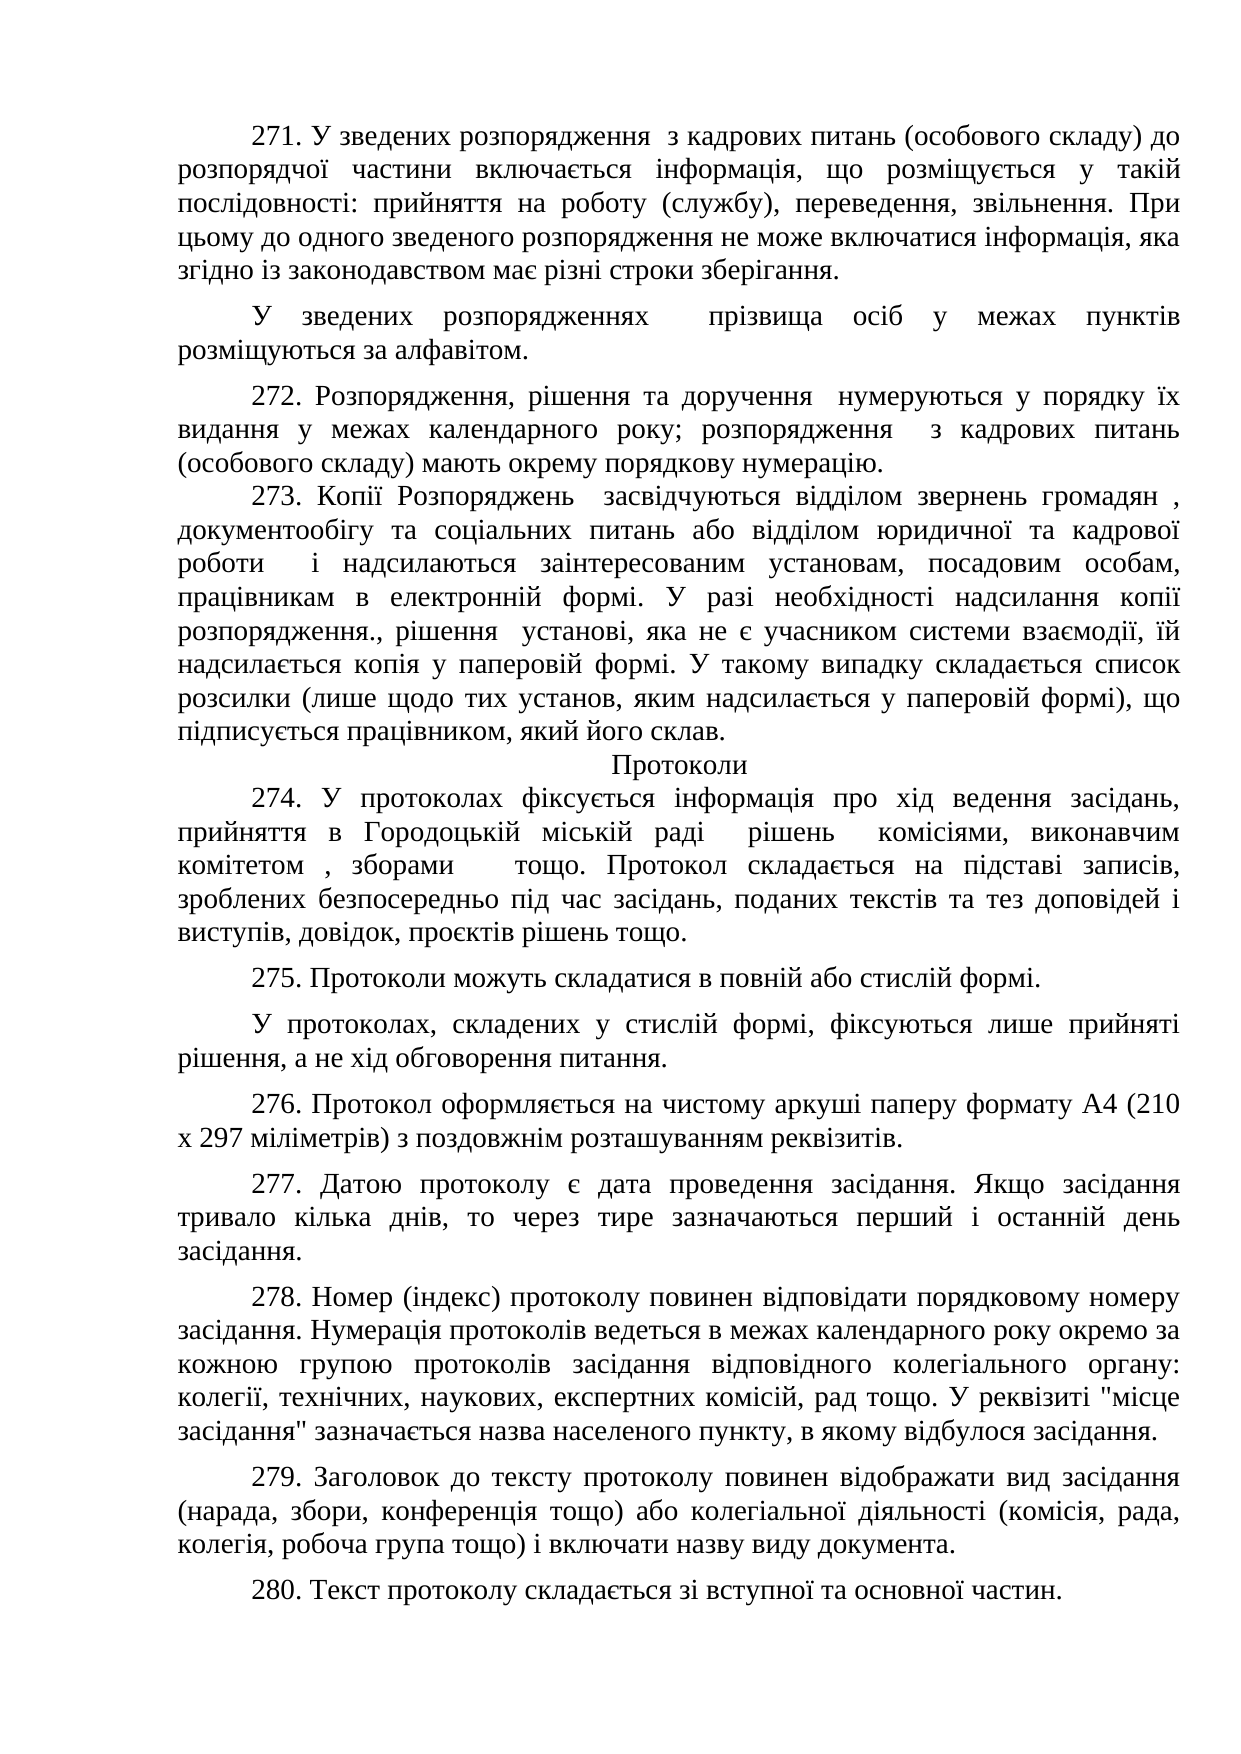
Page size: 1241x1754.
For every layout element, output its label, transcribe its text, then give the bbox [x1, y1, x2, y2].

text 274. У протоколах фіксується інформація про хід ведення засідань, прийняття в Городоцькій міській раді рішень комісіями, виконавчим комітетом , зборами тощо. Протокол складається на підставі записів, зроблених безпосередньо під час засідань, поданих текстів та тез доповідей і виступів, довідок, проєктів рішень тощо. [177, 780, 1181, 948]
text 271. У зведених розпорядження з кадрових питань (особового складу) до розпорядчої частини включається інформація, що розміщується у такій послідовності: прийняття на роботу (службу), переведення, звільнення. При цьому до одного зведеного розпорядження не може включатися інформація, яка згідно із законодавством має різні строки зберігання. [177, 118, 1181, 286]
text Протоколи [177, 747, 1181, 780]
text 276. Протокол оформляється на чистому аркуші паперу формату А4 (210 х ) з поздовжнім розташуванням реквізитів. [177, 1086, 1181, 1153]
text 280. Текст протоколу складається зі вступної та основної частин. [177, 1572, 1181, 1606]
text 273. Копії Розпоряджень засвідчуються відділом звернень громадян , документообігу та соціальних питань або відділом юридичної та кадрової роботи і надсилаються заінтересованим установам, посадовим особам, працівникам в електронній формі. У разі необхідності надсилання копії розпорядження., рішення установі, яка не є учасником системи взаємодії, їй надсилається копія у паперовій формі. У такому випадку складається список розсилки (лише щодо тих установ, яким надсилається у паперовій формі), що підписується працівником, який його склав. [177, 478, 1181, 747]
text 278. Номер (індекс) протоколу повинен відповідати порядковому номеру засідання. Нумерація протоколів ведеться в межах календарного року окремо за кожною групою протоколів засідання відповідного колегіального органу: колегії, технічних, наукових, експертних комісій, рад тощо. У реквізиті "місце засідання" зазначається назва населеного пункту, в якому відбулося засідання. [177, 1279, 1181, 1447]
text 279. Заголовок до тексту протоколу повинен відображати вид засідання (нарада, збори, конференція тощо) або колегіальної діяльності (комісія, рада, колегія, робоча група тощо) і включати назву виду документа. [177, 1459, 1181, 1560]
text 272. Розпорядження, рішення та доручення нумеруються у порядку їх видання у межах календарного року; розпорядження з кадрових питань (особового складу) мають окрему порядкову нумерацію. [177, 378, 1181, 478]
text 277. Датою протоколу є дата проведення засідання. Якщо засідання тривало кілька днів, то через тире зазначаються перший і останній день засідання. [177, 1166, 1181, 1266]
text У зведених розпорядженнях прізвища осіб у межах пунктів розміщуються за алфавітом. [177, 298, 1181, 365]
text 275. Протоколи можуть складатися в повній або стислій формі. [177, 961, 1181, 994]
text У протоколах, складених у стислій формі, фіксуються лише прийняті рішення, а не хід обговорення питання. [177, 1007, 1181, 1074]
